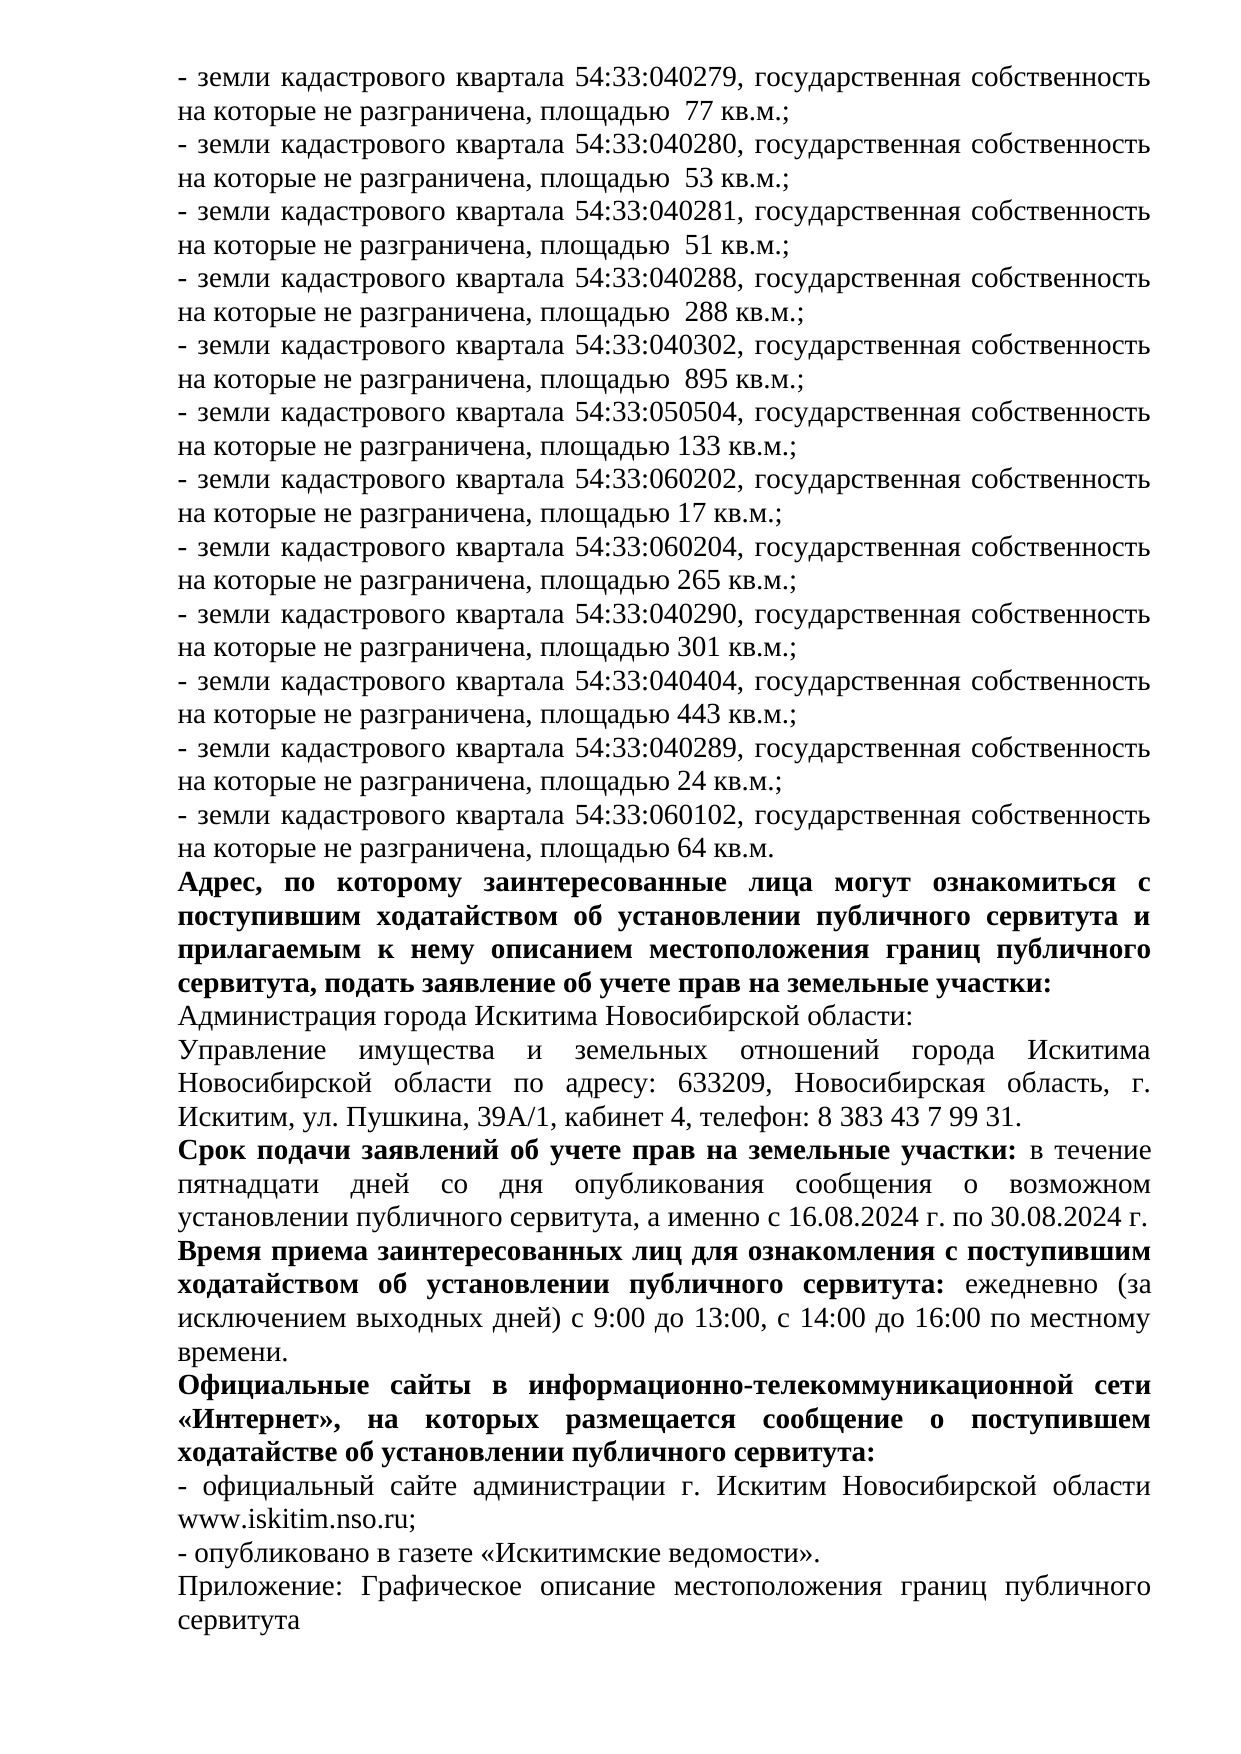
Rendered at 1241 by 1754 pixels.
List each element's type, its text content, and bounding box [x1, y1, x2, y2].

text - земли кадастрового квартала 54:33:040279, государственная собственность на которые не разграничена, площадью 77 кв.м.; [177, 59, 1152, 126]
text - официальный сайте администрации г. Искитим Новосибирской области www.iskitim.nso.ru; [177, 1468, 1152, 1535]
text - земли кадастрового квартала 54:33:060102, государственная собственность на которые не разграничена, площадью 64 кв.м. [177, 797, 1152, 864]
text Приложение: Графическое описание местоположения границ публичного сервитута [177, 1568, 1152, 1636]
text - опубликовано в газете «Искитимские ведомости». [177, 1535, 1152, 1568]
text - земли кадастрового квартала 54:33:040288, государственная собственность на которые не разграничена, площадью 288 кв.м.; [177, 260, 1152, 327]
text Администрация города Искитима Новосибирской области: [177, 998, 1152, 1032]
text Управление имущества и земельных отношений города Искитима Новосибирской области по адресу: 633209, Новосибирская область, г. Искитим, ул. Пушкина, 39А/1, кабинет 4, телефон: 8 383 43 7 99 31. [177, 1032, 1152, 1132]
text Время приема заинтересованных лиц для ознакомления с поступившим ходатайством об установлении публичного сервитута: ежедневно (за исключением выходных дней) с 9:00 до 13:00, с 14:00 до 16:00 по местному времени. [177, 1233, 1152, 1367]
text - земли кадастрового квартала 54:33:040289, государственная собственность на которые не разграничена, площадью 24 кв.м.; [177, 730, 1152, 797]
text - земли кадастрового квартала 54:33:060204, государственная собственность на которые не разграничена, площадью 265 кв.м.; [177, 529, 1152, 596]
text Срок подачи заявлений об учете прав на земельные участки: в течение пятнадцати дней со дня опубликования сообщения о возможном установлении публичного сервитута, а именно с 16.08.2024 г. по 30.08.2024 г. [177, 1132, 1152, 1233]
text - земли кадастрового квартала 54:33:040281, государственная собственность на которые не разграничена, площадью 51 кв.м.; [177, 193, 1152, 260]
text - земли кадастрового квартала 54:33:040290, государственная собственность на которые не разграничена, площадью 301 кв.м.; [177, 596, 1152, 663]
text - земли кадастрового квартала 54:33:040280, государственная собственность на которые не разграничена, площадью 53 кв.м.; [177, 126, 1152, 193]
text Адрес, по которому заинтересованные лица могут ознакомиться с поступившим ходатайством об установлении публичного сервитута и прилагаемым к нему описанием местоположения границ публичного сервитута, подать заявление об учете прав на земельные участки: [177, 864, 1152, 998]
text - земли кадастрового квартала 54:33:040302, государственная собственность на которые не разграничена, площадью 895 кв.м.; [177, 327, 1152, 394]
text - земли кадастрового квартала 54:33:040404, государственная собственность на которые не разграничена, площадью 443 кв.м.; [177, 663, 1152, 730]
text - земли кадастрового квартала 54:33:050504, государственная собственность на которые не разграничена, площадью 133 кв.м.; [177, 394, 1152, 462]
text - земли кадастрового квартала 54:33:060202, государственная собственность на которые не разграничена, площадью 17 кв.м.; [177, 462, 1152, 529]
text Официальные сайты в информационно-телекоммуникационной сети «Интернет», на которых размещается сообщение о поступившем ходатайстве об установлении публичного сервитута: [177, 1367, 1152, 1468]
